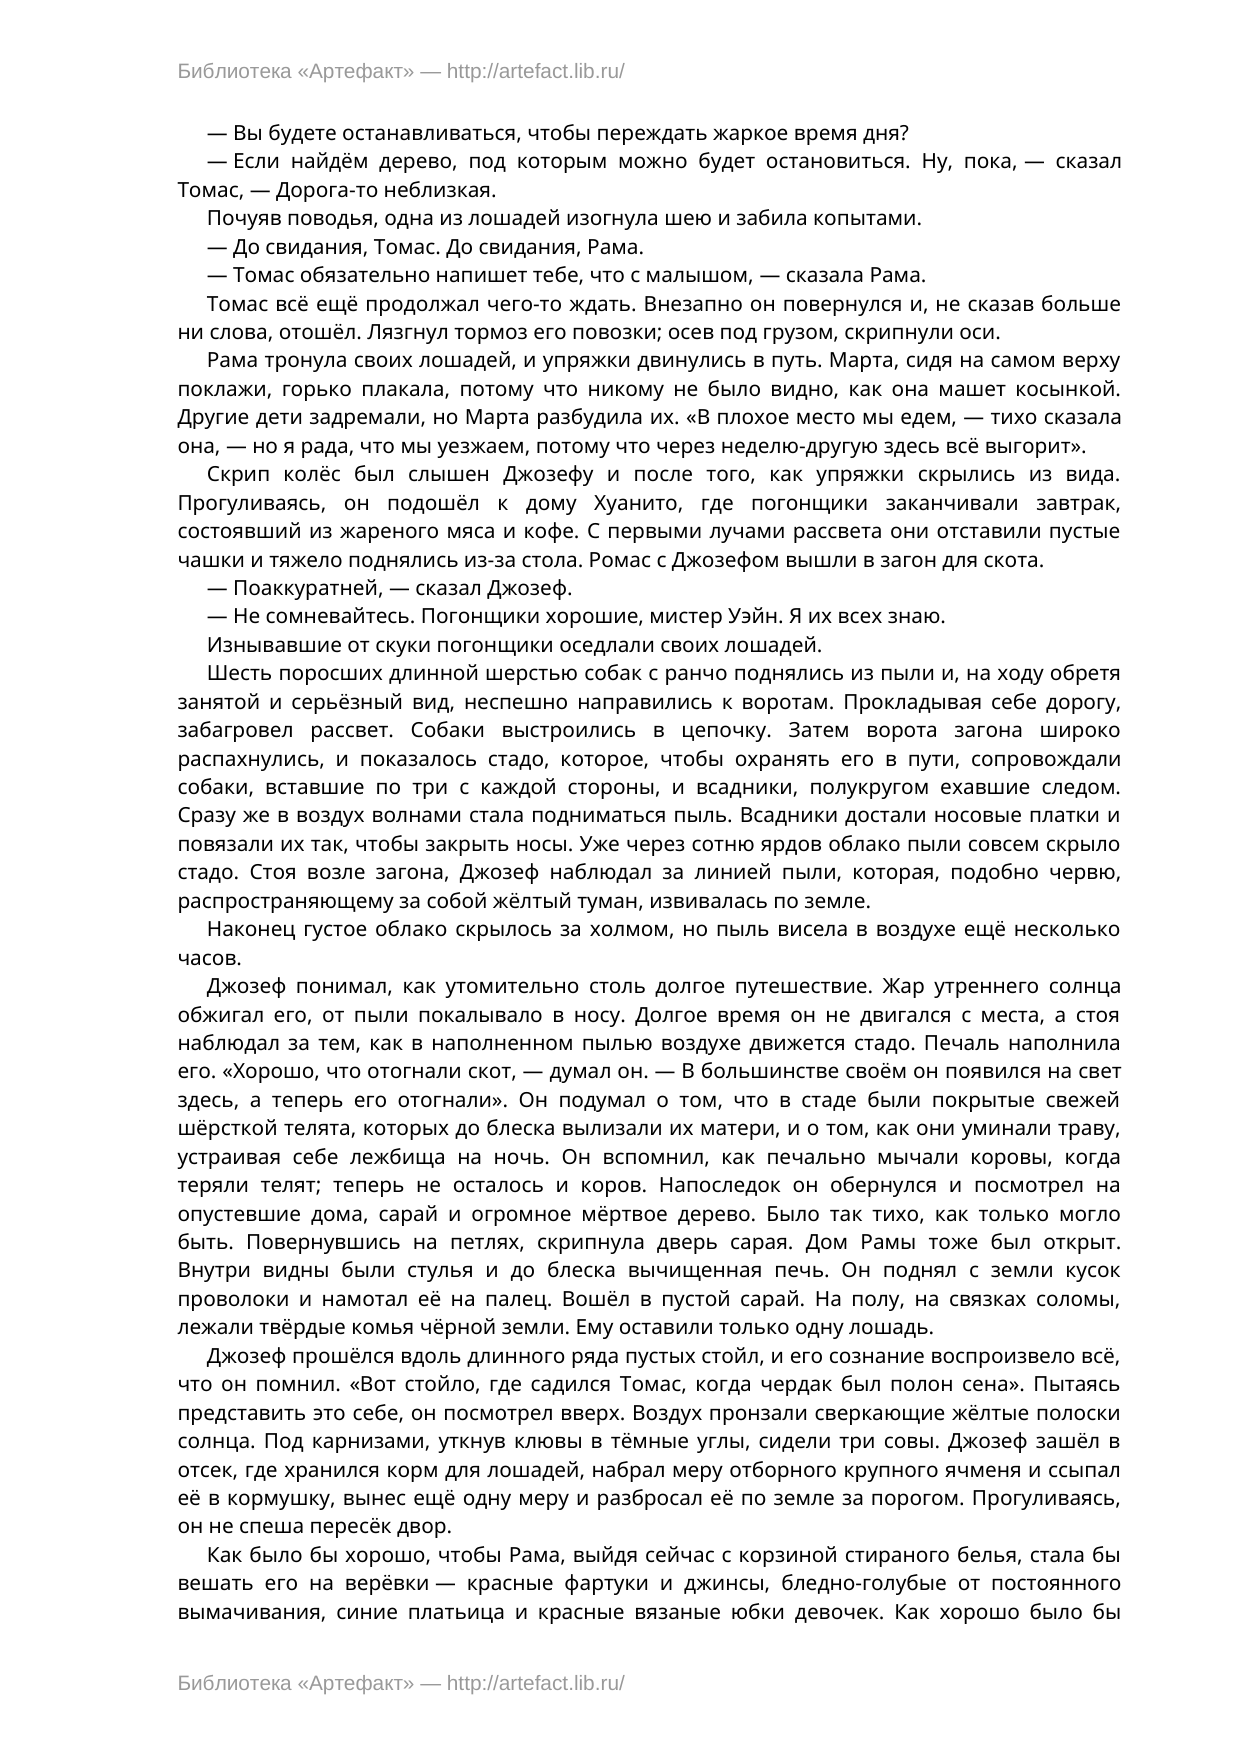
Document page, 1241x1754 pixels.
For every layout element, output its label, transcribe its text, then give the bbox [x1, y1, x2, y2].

text — До свидания, Томас. До свидания, Рама. [177, 232, 1122, 260]
text — Не сомневайтесь. Погонщики хорошие, мистер Уэйн. Я их всех знаю. [177, 602, 1122, 630]
text Шесть поросших длинной шерстью собак с ранчо поднялись из пыли и, на ходу обретя занятой и серьёзный вид, неспешно направились к воротам. Прокладывая себе дорогу, забагровел рассвет. Собаки выстроились в цепочку. Затем ворота загона широко распахнулись, и показалось стадо, которое, чтобы охранять его в пути, сопровождали собаки, вставшие по три с каждой стороны, и всадники, полукругом ехавшие следом. Сразу же в воздух волнами стала подниматься пыль. Всадники достали носовые платки и повязали их так, чтобы закрыть носы. Уже через сотню ярдов облако пыли совсем скрыло стадо. Стоя возле загона, Джозеф наблюдал за линией пыли, которая, подобно червю, распространяющему за собой жёлтый туман, извивалась по земле. [177, 658, 1122, 914]
text Томас всё ещё продолжал чего-то ждать. Внезапно он повернулся и, не сказав больше ни слова, отошёл. Лязгнул тормоз его повозки; осев под грузом, скрипнули оси. [177, 289, 1122, 346]
text Рама тронула своих лошадей, и упряжки двинулись в путь. Марта, сидя на самом верху поклажи, горько плакала, потому что никому не было видно, как она машет косынкой. Другие дети задремали, но Марта разбудила их. «В плохое место мы едем, — тихо сказала она, — но я рада, что мы уезжаем, потому что через неделю-другую здесь всё выгорит». [177, 346, 1122, 459]
text Скрип колёс был слышен Джозефу и после того, как упряжки скрылись из вида. Прогуливаясь, он подошёл к дому Хуанито, где погонщики заканчивали завтрак, состоявший из жареного мяса и кофе. С первыми лучами рассвета они отставили пустые чашки и тяжело поднялись из-за стола. Ромас с Джозефом вышли в загон для скота. [177, 459, 1122, 573]
text Почуяв поводья, одна из лошадей изогнула шею и забила копытами. [177, 203, 1122, 232]
text Джозеф прошёлся вдоль длинного ряда пустых стойл, и его сознание воспроизвело всё, что он помнил. «Вот стойло, где садился Томас, когда чердак был полон сена». Пытаясь представить это себе, он посмотрел вверх. Воздух пронзали сверкающие жёлтые полоски солнца. Под карнизами, уткнув клювы в тёмные углы, сидели три совы. Джозеф зашёл в отсек, где хранился корм для лошадей, набрал меру отборного крупного ячменя и ссыпал её в кормушку, вынес ещё одну меру и разбросал её по земле за порогом. Прогуливаясь, он не спеша пересёк двор. [177, 1341, 1122, 1540]
text Изнывавшие от скуки погонщики оседлали своих лошадей. [177, 630, 1122, 658]
text — Если найдём дерево, под которым можно будет остановиться. Ну, пока, — сказал Томас, — Дорога-то неблизкая. [177, 147, 1122, 203]
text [177, 1540, 1122, 1625]
text Наконец густое облако скрылось за холмом, но пыль висела в воздухе ещё несколько часов. [177, 914, 1122, 971]
text — Вы будете останавливаться, чтобы переждать жаркое время дня? [177, 118, 1122, 147]
text — Томас обязательно напишет тебе, что с малышом, — сказала Рама. [177, 260, 1122, 289]
text Джозеф понимал, как утомительно столь долгое путешествие. Жар утреннего солнца обжигал его, от пыли покалывало в носу. Долгое время он не двигался с места, а стоя наблюдал за тем, как в наполненном пылью воздухе движется стадо. Печаль наполнила его. «Хорошо, что отогнали скот, — думал он. — В большинстве своём он появился на свет здесь, а теперь его отогнали». Он подумал о том, что в стаде были покрытые свежей шёрсткой телята, которых до блеска вылизали их матери, и о том, как они уминали траву, устраивая себе лежбища на ночь. Он вспомнил, как печально мычали коровы, когда теряли телят; теперь не осталось и коров. Напоследок он обернулся и посмотрел на опустевшие дома, сарай и огромное мёртвое дерево. Было так тихо, как только могло быть. Повернувшись на петлях, скрипнула дверь сарая. Дом Рамы тоже был открыт. Внутри видны были стулья и до блеска вычищенная печь. Он поднял с земли кусок проволоки и намотал её на палец. Вошёл в пустой сарай. На полу, на связках соломы, лежали твёрдые комья чёрной земли. Ему оставили только одну лошадь. [177, 971, 1122, 1341]
text — Поаккуратней, — сказал Джозеф. [177, 573, 1122, 602]
